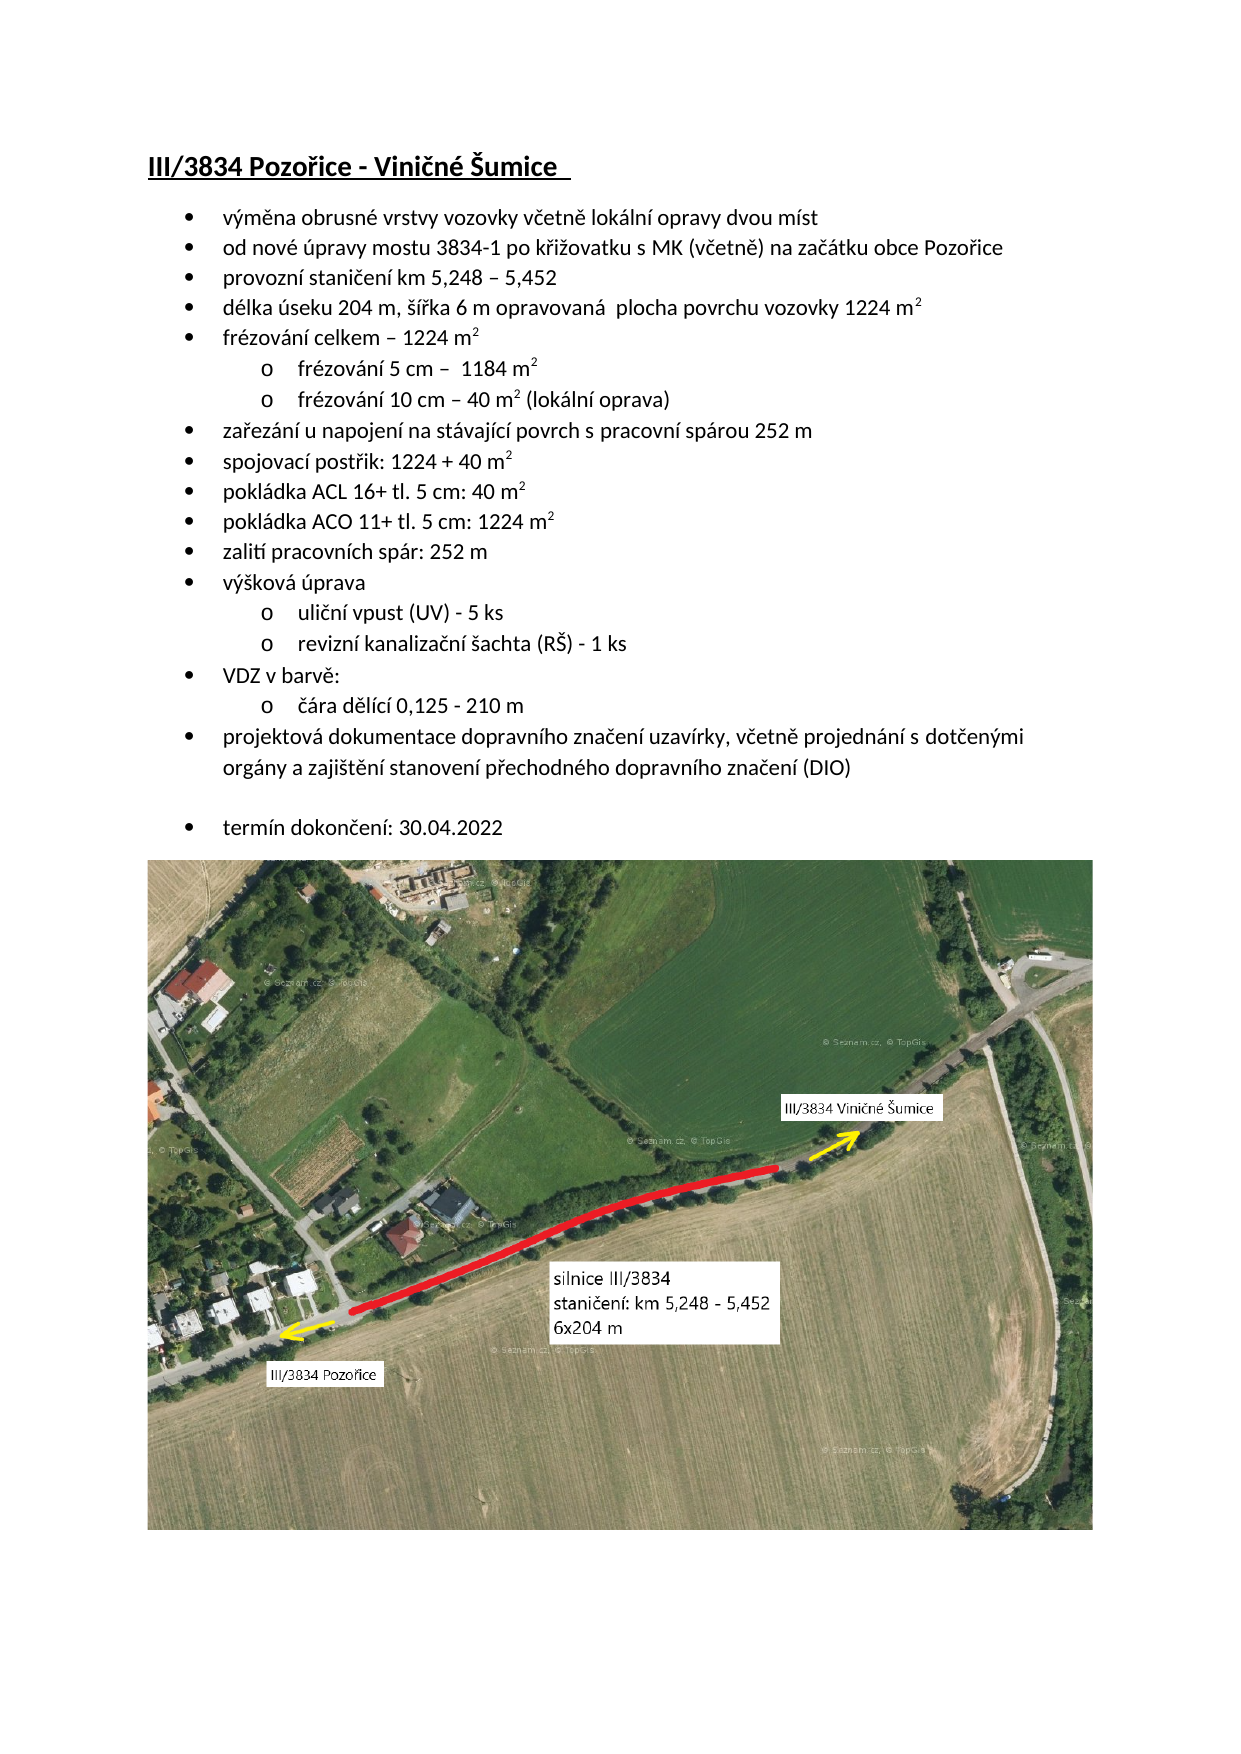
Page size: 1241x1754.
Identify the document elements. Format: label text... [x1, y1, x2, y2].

list frézování 10 cm – 40 m2 (lokální oprava) [260, 385, 1093, 414]
list spojovací postřik: 1224 + 40 m2 [185, 447, 1093, 475]
list zařezání u napojení na stávající povrch s pracovní spárou 252 m [185, 417, 1093, 445]
list termín dokončení: 30.04.2022 [185, 813, 1093, 841]
list revizní kanalizační šachta (RŠ) - 1 ks [260, 629, 1093, 658]
list čára dělící 0,125 - 210 m [260, 691, 1093, 720]
list délka úseku 204 m, šířka 6 m opravovaná plocha povrchu vozovky 1224 m2 [185, 293, 1093, 321]
list pokládka ACL 16+ tl. 5 cm: 40 m2 [185, 477, 1093, 505]
list od nové úpravy mostu 3834-1 po křižovatku s MK (včetně) na začátku obce Pozořice [185, 233, 1093, 261]
list výměna obrusné vrstvy vozovky včetně lokální opravy dvou míst [185, 203, 1093, 231]
list výšková úprava [185, 568, 1093, 596]
list zalití pracovních spár: 252 m [185, 537, 1093, 566]
list VDZ v barvě: [185, 661, 1093, 689]
list projektová dokumentace dopravního značení uzavírky, včetně projednání s dotčenými orgány a zajištění stanovení přechodného dopravního značení (DIO) [185, 722, 1093, 781]
list frézování 5 cm – 1184 m2 [260, 354, 1093, 383]
list uliční vpust (UV) - 5 ks [260, 598, 1093, 627]
picture [147, 860, 1093, 1530]
list frézování celkem – 1224 m2 [185, 323, 1093, 352]
list provozní staničení km 5,248 – 5,452 [185, 263, 1093, 291]
list pokládka ACO 11+ tl. 5 cm: 1224 m2 [185, 507, 1093, 535]
text III/3834 Pozořice - Viničné Šumice [148, 148, 1093, 183]
